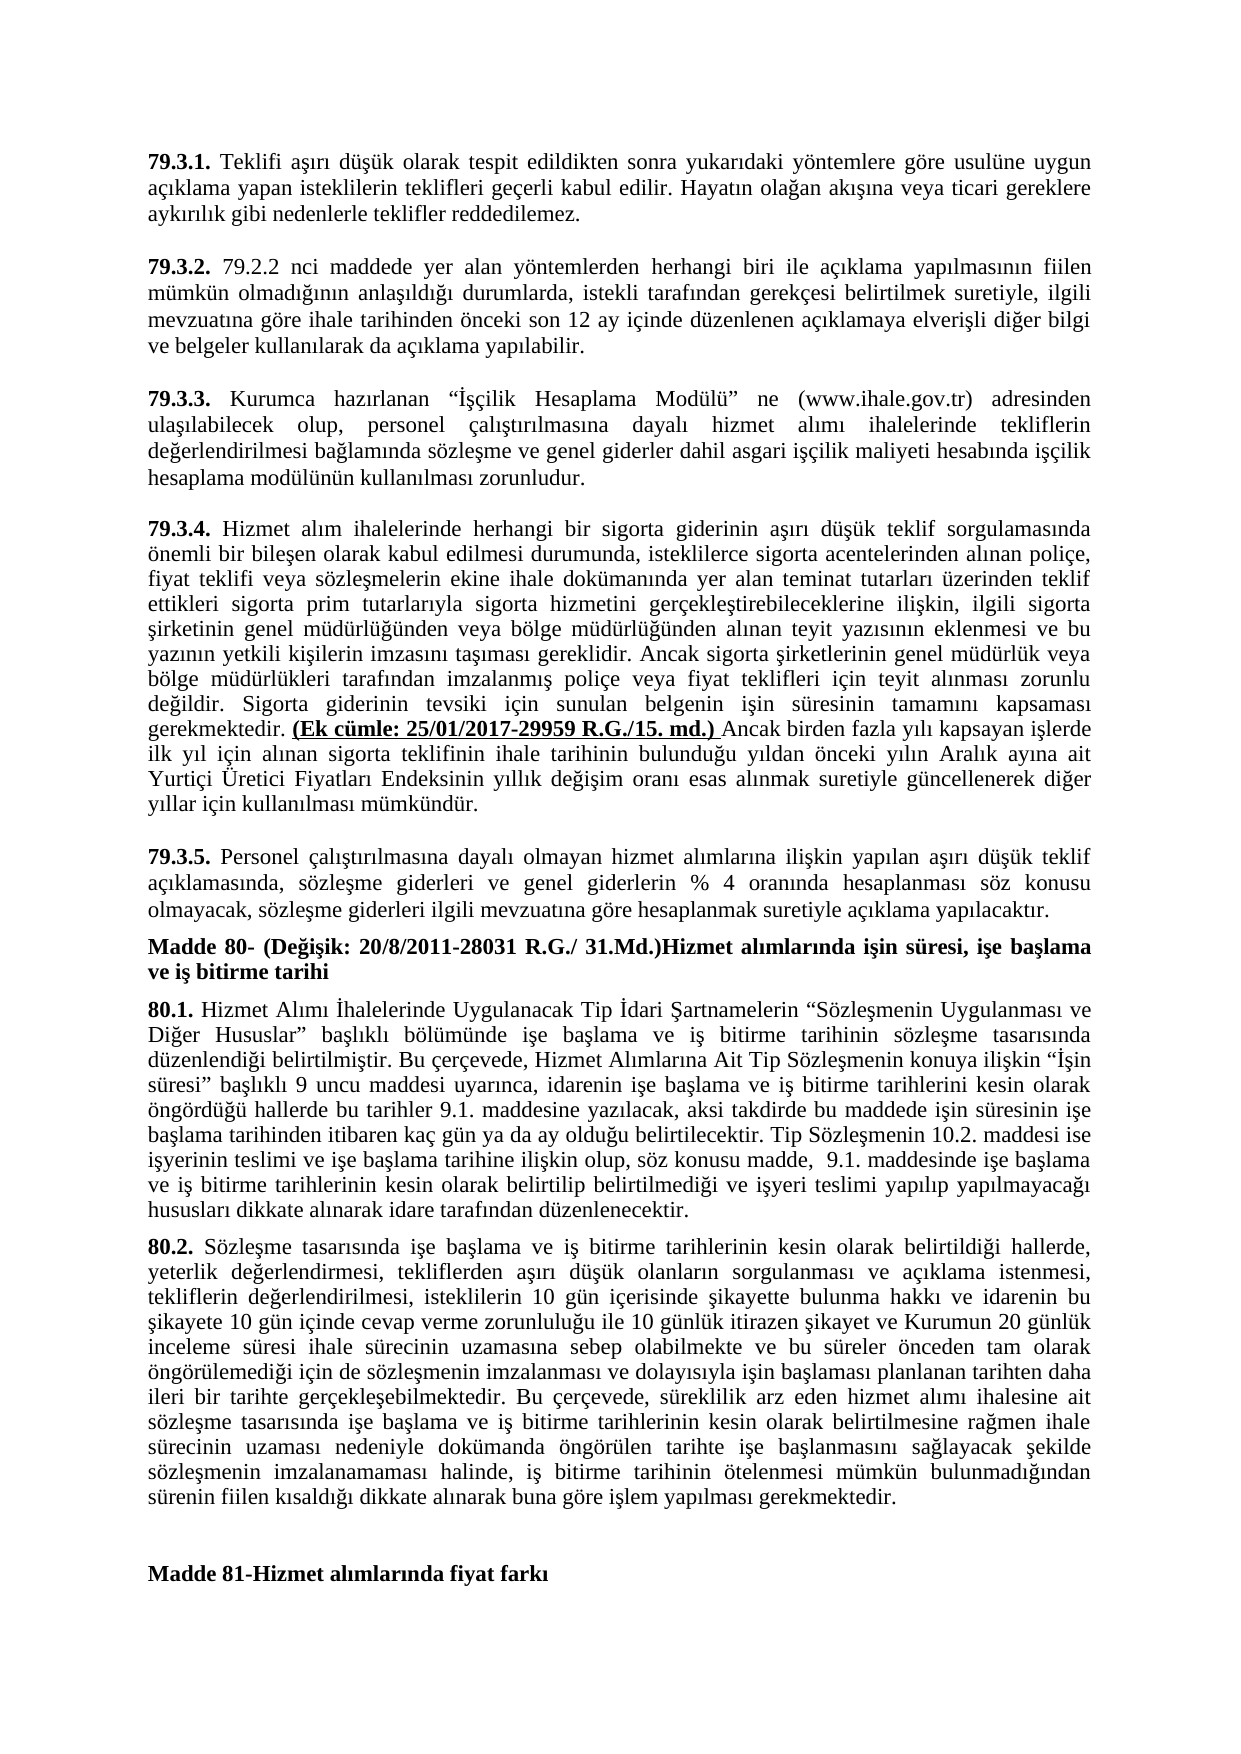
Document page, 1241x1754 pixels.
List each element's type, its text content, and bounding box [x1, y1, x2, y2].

text 79.3.4. Hizmet alım ihalelerinde herhangi bir sigorta giderinin aşırı düşük teklif sorgulamasında önemli bir bileşen olarak kabul edilmesi durumunda, isteklilerce sigorta acentelerinden alınan poliçe, fiyat teklifi veya sözleşmelerin ekine ihale dokümanında yer alan teminat tutarları üzerinden teklif ettikleri sigorta prim tutarlarıyla sigorta hizmetini gerçekleştirebileceklerine ilişkin, ilgili sigorta şirketinin genel müdürlüğünden veya bölge müdürlüğünden alınan teyit yazısının eklenmesi ve bu yazının yetkili kişilerin imzasını taşıması gereklidir. Ancak sigorta şirketlerinin genel müdürlük veya bölge müdürlükleri tarafından imzalanmış poliçe veya fiyat teklifleri için teyit alınması zorunlu değildir. Sigorta giderinin tevsiki için sunulan belgenin işin süresinin tamamını kapsaması gerekmektedir. (Ek cümle: 25/01/2017-29959 R.G./15. md.) Ancak birden fazla yılı kapsayan işlerde ilk yıl için alınan sigorta teklifinin ihale tarihinin bulunduğu yıldan önceki yılın Aralık ayına ait Yurtiçi Üretici Fiyatları Endeksinin yıllık değişim oranı esas alınmak suretiyle güncellenerek diğer yıllar için kullanılması mümkündür. [148, 517, 1092, 817]
text 79.3.5. Personel çalıştırılmasına dayalı olmayan hizmet alımlarına ilişkin yapılan aşırı düşük teklif açıklamasında, sözleşme giderleri ve genel giderlerin % 4 oranında hesaplanması söz konusu olmayacak, sözleşme giderleri ilgili mevzuatına göre hesaplanmak suretiyle açıklama yapılacaktır. [148, 843, 1092, 922]
text 79.3.3. Kurumca hazırlanan “İşçilik Hesaplama Modülü” ne (www.ihale.gov.tr) adresinden ulaşılabilecek olup, personel çalıştırılmasına dayalı hizmet alımı ihalelerinde tekliflerin değerlendirilmesi bağlamında sözleşme ve genel giderler dahil asgari işçilik maliyeti hesabında işçilik hesaplama modülünün kullanılması zorunludur. [148, 385, 1092, 490]
text 80.1. Hizmet Alımı İhalelerinde Uygulanacak Tip İdari Şartnamelerin “Sözleşmenin Uygulanması ve Diğer Hususlar” başlıklı bölümünde işe başlama ve iş bitirme tarihinin sözleşme tasarısında düzenlendiği belirtilmiştir. Bu çerçevede, Hizmet Alımlarına Ait Tip Sözleşmenin konuya ilişkin “İşin süresi” başlıklı 9 uncu maddesi uyarınca, idarenin işe başlama ve iş bitirme tarihlerini kesin olarak öngördüğü hallerde bu tarihler 9.1. maddesine yazılacak, aksi takdirde bu maddede işin süresinin işe başlama tarihinden itibaren kaç gün ya da ay olduğu belirtilecektir. Tip Sözleşmenin 10.2. maddesi ise işyerinin teslimi ve işe başlama tarihine ilişkin olup, söz konusu madde, 9.1. maddesinde işe başlama ve iş bitirme tarihlerinin kesin olarak belirtilip belirtilmediği ve işyeri teslimi yapılıp yapılmayacağı hususları dikkate alınarak idare tarafından düzenlenecektir. [148, 997, 1092, 1222]
text 79.3.2. 79.2.2 nci maddede yer alan yöntemlerden herhangi biri ile açıklama yapılmasının fiilen mümkün olmadığının anlaşıldığı durumlarda, istekli tarafından gerekçesi belirtilmek suretiyle, ilgili mevzuatına göre ihale tarihinden önceki son 12 ay içinde düzenlenen açıklamaya elverişli diğer bilgi ve belgeler kullanılarak da açıklama yapılabilir. [148, 253, 1092, 358]
text Madde 81-Hizmet alımlarında fiyat farkı [148, 1559, 1092, 1586]
title 79.3.1. Teklifi aşırı düşük olarak tespit edildikten sonra yukarıdaki yöntemlere göre usulüne uygun açıklama yapan isteklilerin teklifleri geçerli kabul edilir. Hayatın olağan akışına veya ticari gereklere aykırılık gibi nedenlerle teklifler reddedilemez. [148, 148, 1092, 227]
text 80.2. Sözleşme tasarısında işe başlama ve iş bitirme tarihlerinin kesin olarak belirtildiği hallerde, yeterlik değerlendirmesi, tekliflerden aşırı düşük olanların sorgulanması ve açıklama istenmesi, tekliflerin değerlendirilmesi, isteklilerin 10 gün içerisinde şikayette bulunma hakkı ve idarenin bu şikayete 10 gün içinde cevap verme zorunluluğu ile 10 günlük itirazen şikayet ve Kurumun 20 günlük inceleme süresi ihale sürecinin uzamasına sebep olabilmekte ve bu süreler önceden tam olarak öngörülemediği için de sözleşmenin imzalanması ve dolayısıyla işin başlaması planlanan tarihten daha ileri bir tarihte gerçekleşebilmektedir. Bu çerçevede, süreklilik arz eden hizmet alımı ihalesine ait sözleşme tasarısında işe başlama ve iş bitirme tarihlerinin kesin olarak belirtilmesine rağmen ihale sürecinin uzaması nedeniyle dokümanda öngörülen tarihte işe başlanmasını sağlayacak şekilde sözleşmenin imzalanamaması halinde, iş bitirme tarihinin ötelenmesi mümkün bulunmadığından sürenin fiilen kısaldığı dikkate alınarak buna göre işlem yapılması gerekmektedir. [148, 1234, 1092, 1509]
text Madde 80- (Değişik: 20/8/2011-28031 R.G./ 31.Md.)Hizmet alımlarında işin süresi, işe başlama ve iş bitirme tarihi [148, 934, 1092, 984]
